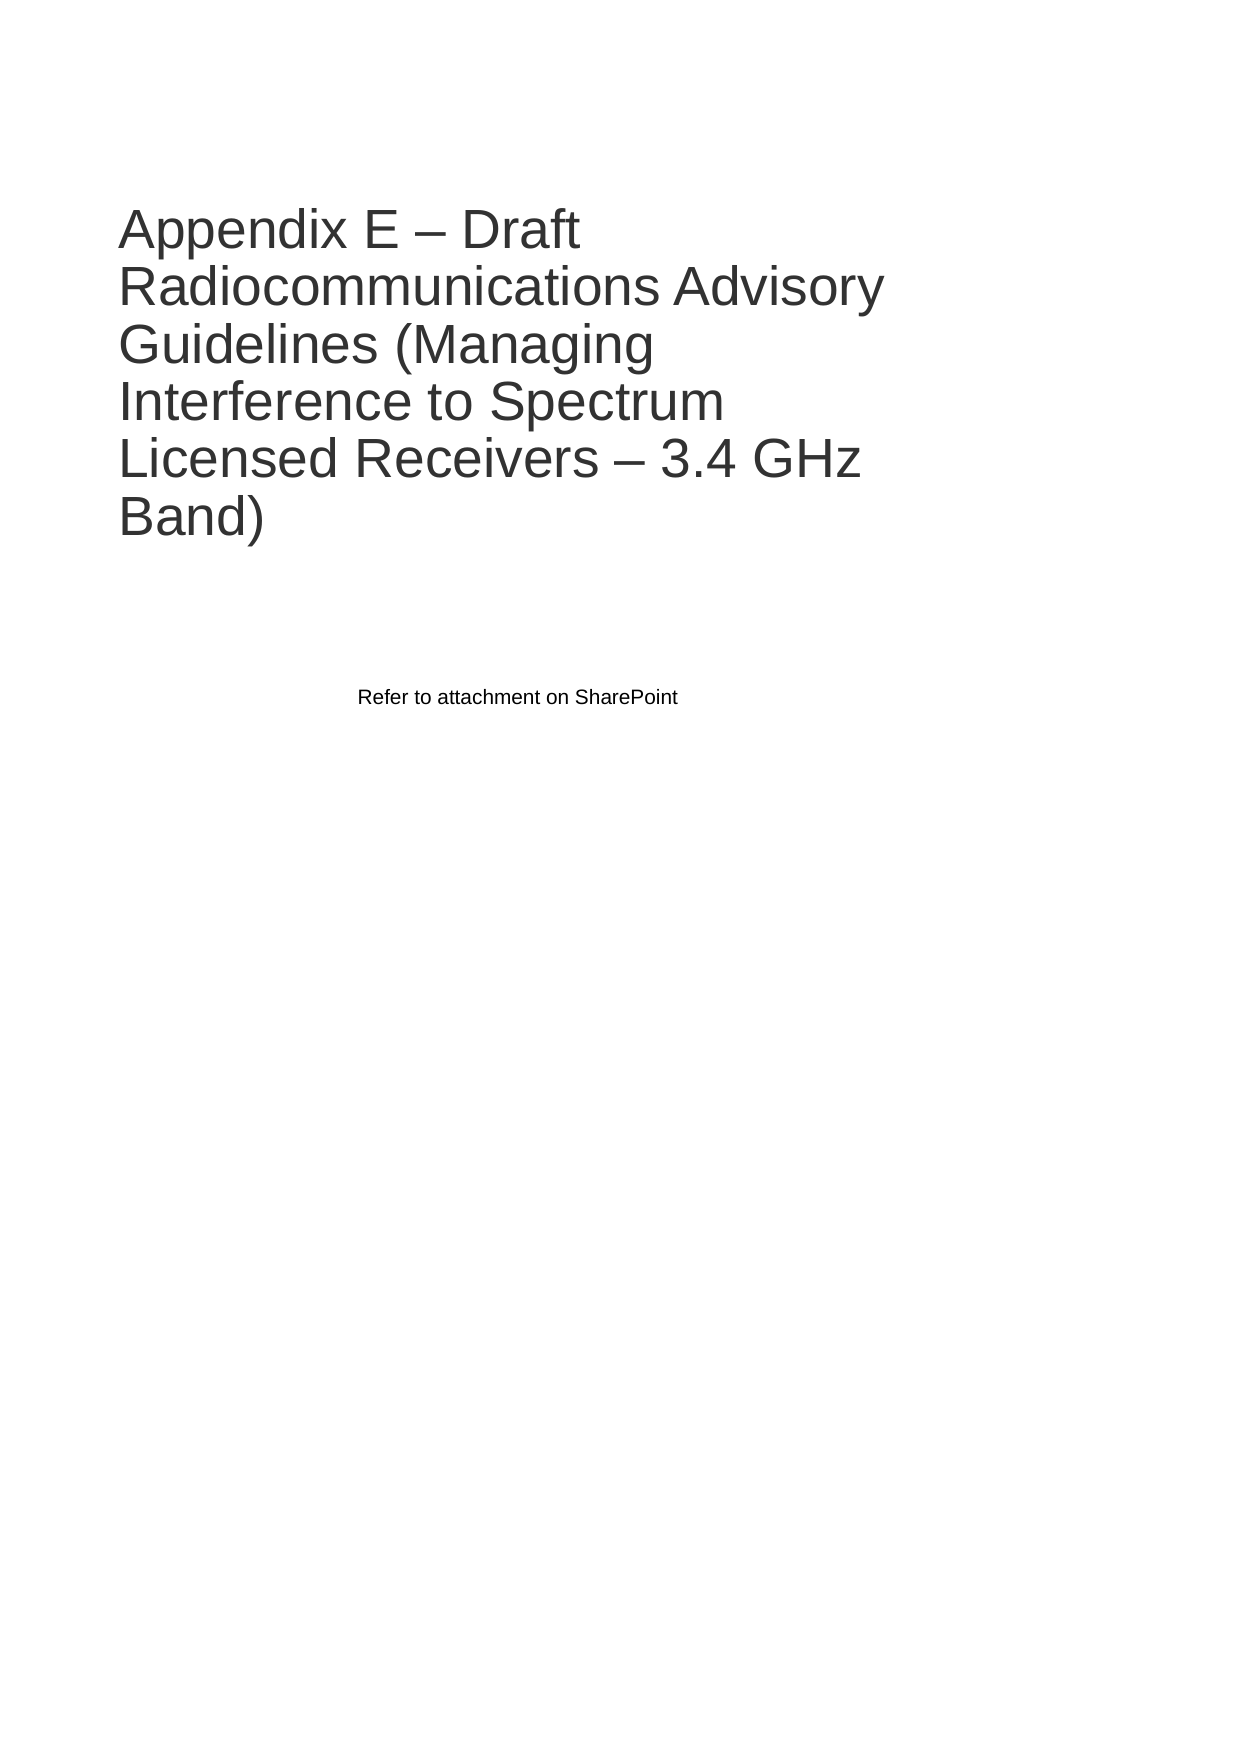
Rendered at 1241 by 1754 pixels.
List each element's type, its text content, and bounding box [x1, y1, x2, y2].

subtitle Appendix E – Draft Radiocommunications Advisory Guidelines (Managing Interference to Spectrum Licensed Receivers – 3.4 GHz Band) [118, 203, 917, 546]
text Refer to attachment on SharePoint [118, 684, 917, 709]
